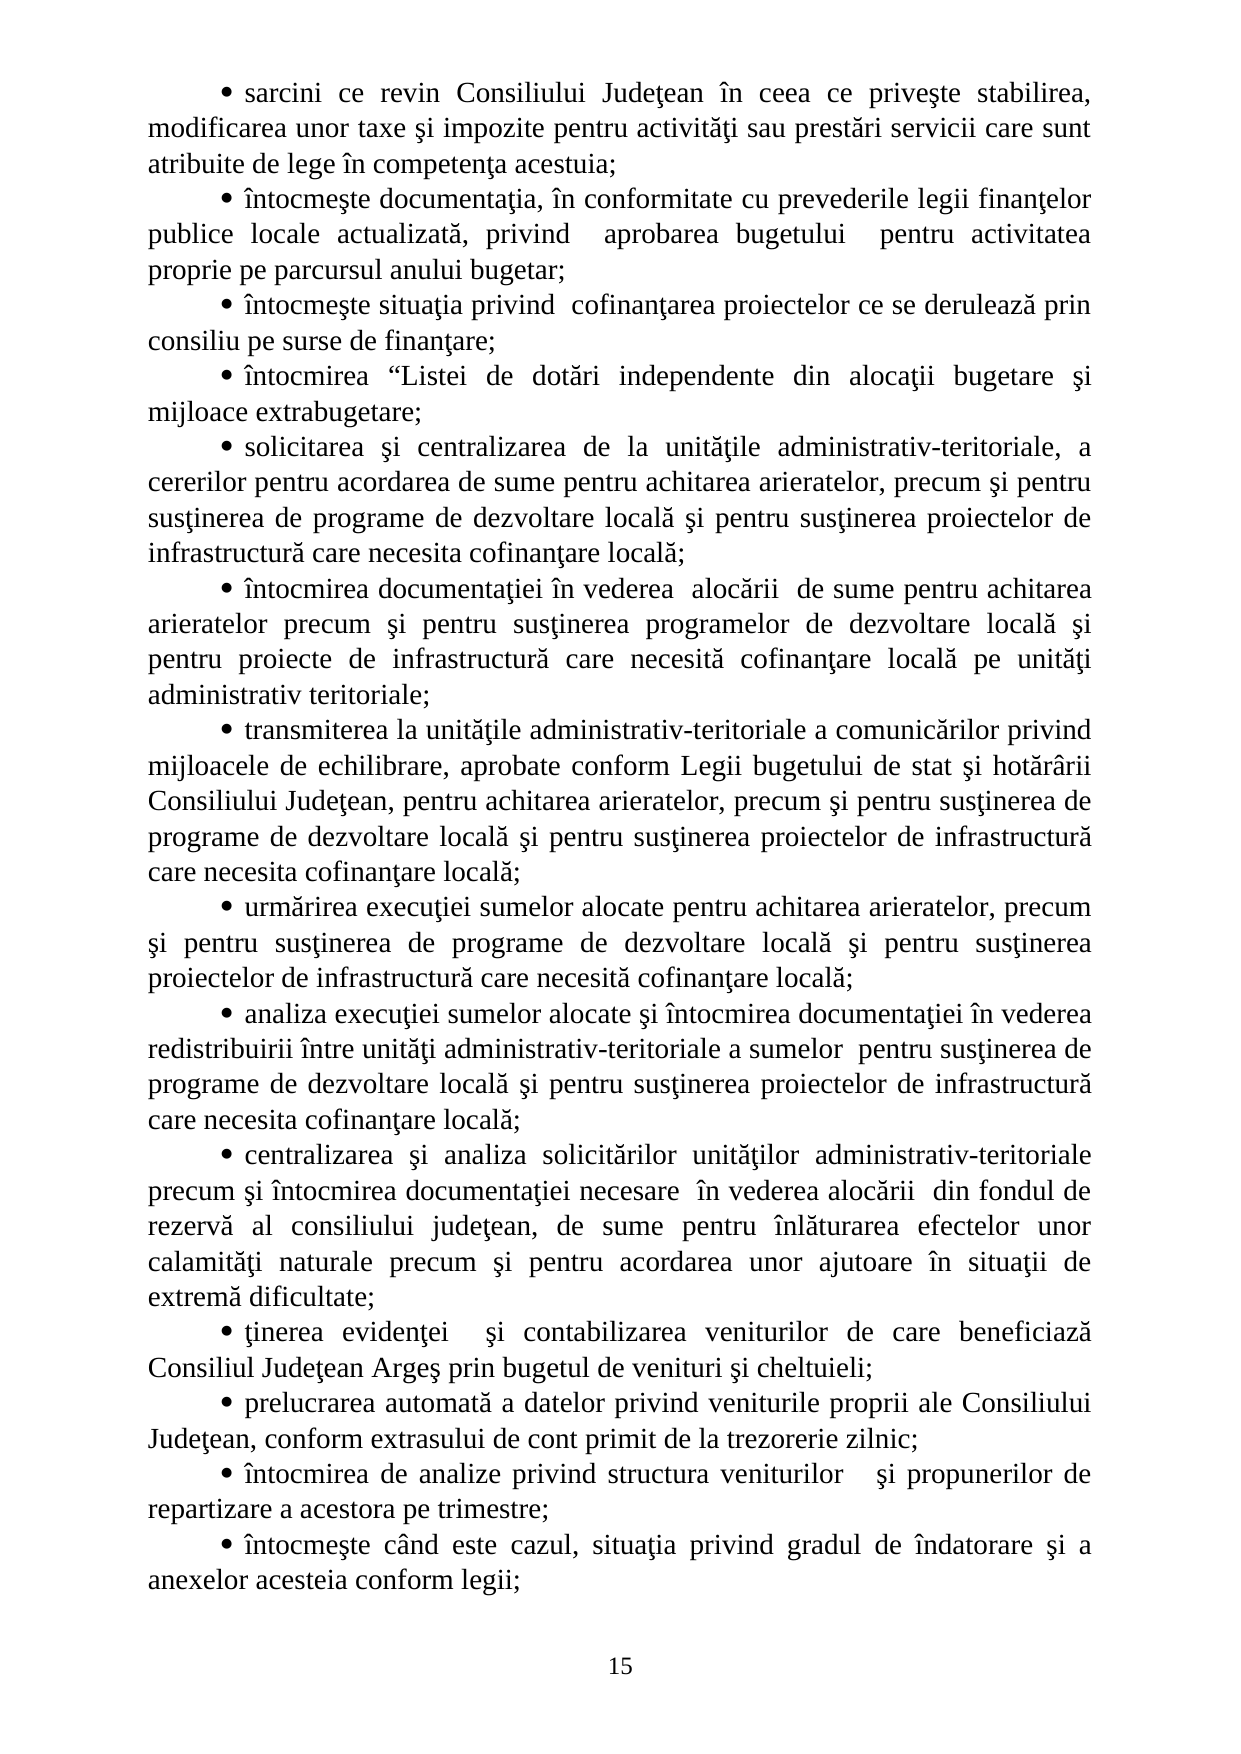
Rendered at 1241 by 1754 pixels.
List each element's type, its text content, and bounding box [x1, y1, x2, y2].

list întocmeşte când este cazul, situaţia privind gradul de îndatorare şi a anexelor acesteia conform legii; [148, 1526, 1092, 1597]
list ţinerea evidenţei şi contabilizarea veniturilor de care beneficiază Consiliul Judeţean Argeş prin bugetul de venituri şi cheltuieli; [148, 1313, 1092, 1384]
list întocmirea “Listei de dotări independente din alocaţii bugetare şi mijloace extrabugetare; [148, 357, 1092, 428]
list prelucrarea automată a datelor privind veniturile proprii ale Consiliului Judeţean, conform extrasului de cont primit de la trezorerie zilnic; [148, 1384, 1092, 1455]
list întocmeşte situaţia privind cofinanţarea proiectelor ce se derulează prin consiliu pe surse de finanţare; [148, 286, 1092, 357]
list întocmirea documentaţiei în vederea alocării de sume pentru achitarea arieratelor precum şi pentru susţinerea programelor de dezvoltare locală şi pentru proiecte de infrastructură care necesită cofinanţare locală pe unităţi administrativ teritoriale; [148, 570, 1092, 711]
list analiza execuţiei sumelor alocate şi întocmirea documentaţiei în vederea redistribuirii între unităţi administrativ-teritoriale a sumelor pentru susţinerea de programe de dezvoltare locală şi pentru susţinerea proiectelor de infrastructură care necesita cofinanţare locală; [148, 995, 1092, 1136]
list centralizarea şi analiza solicitărilor unităţilor administrativ-teritoriale precum şi întocmirea documentaţiei necesare în vederea alocării din fondul de rezervă al consiliului judeţean, de sume pentru înlăturarea efectelor unor calamităţi naturale precum şi pentru acordarea unor ajutoare în situaţii de extremă dificultate; [148, 1136, 1092, 1313]
list transmiterea la unităţile administrativ-teritoriale a comunicărilor privind mijloacele de echilibrare, aprobate conform Legii bugetului de stat şi hotărârii Consiliului Judeţean, pentru achitarea arieratelor, precum şi pentru susţinerea de programe de dezvoltare locală şi pentru susţinerea proiectelor de infrastructură care necesita cofinanţare locală; [148, 711, 1092, 888]
list întocmeşte documentaţia, în conformitate cu prevederile legii finanţelor publice locale actualizată, privind aprobarea bugetului pentru activitatea proprie pe parcursul anului bugetar; [148, 180, 1092, 286]
list întocmirea de analize privind structura veniturilor şi propunerilor de repartizare a acestora pe trimestre; [148, 1455, 1092, 1526]
list sarcini ce revin Consiliului Judeţean în ceea ce priveşte stabilirea, modificarea unor taxe şi impozite pentru activităţi sau prestări servicii care sunt atribuite de lege în competenţa acestuia; [148, 74, 1092, 180]
list urmărirea execuţiei sumelor alocate pentru achitarea arieratelor, precum şi pentru susţinerea de programe de dezvoltare locală şi pentru susţinerea proiectelor de infrastructură care necesită cofinanţare locală; [148, 888, 1092, 995]
list solicitarea şi centralizarea de la unităţile administrativ-teritoriale, a cererilor pentru acordarea de sume pentru achitarea arieratelor, precum şi pentru susţinerea de programe de dezvoltare locală şi pentru susţinerea proiectelor de infrastructură care necesita cofinanţare locală; [148, 428, 1092, 570]
